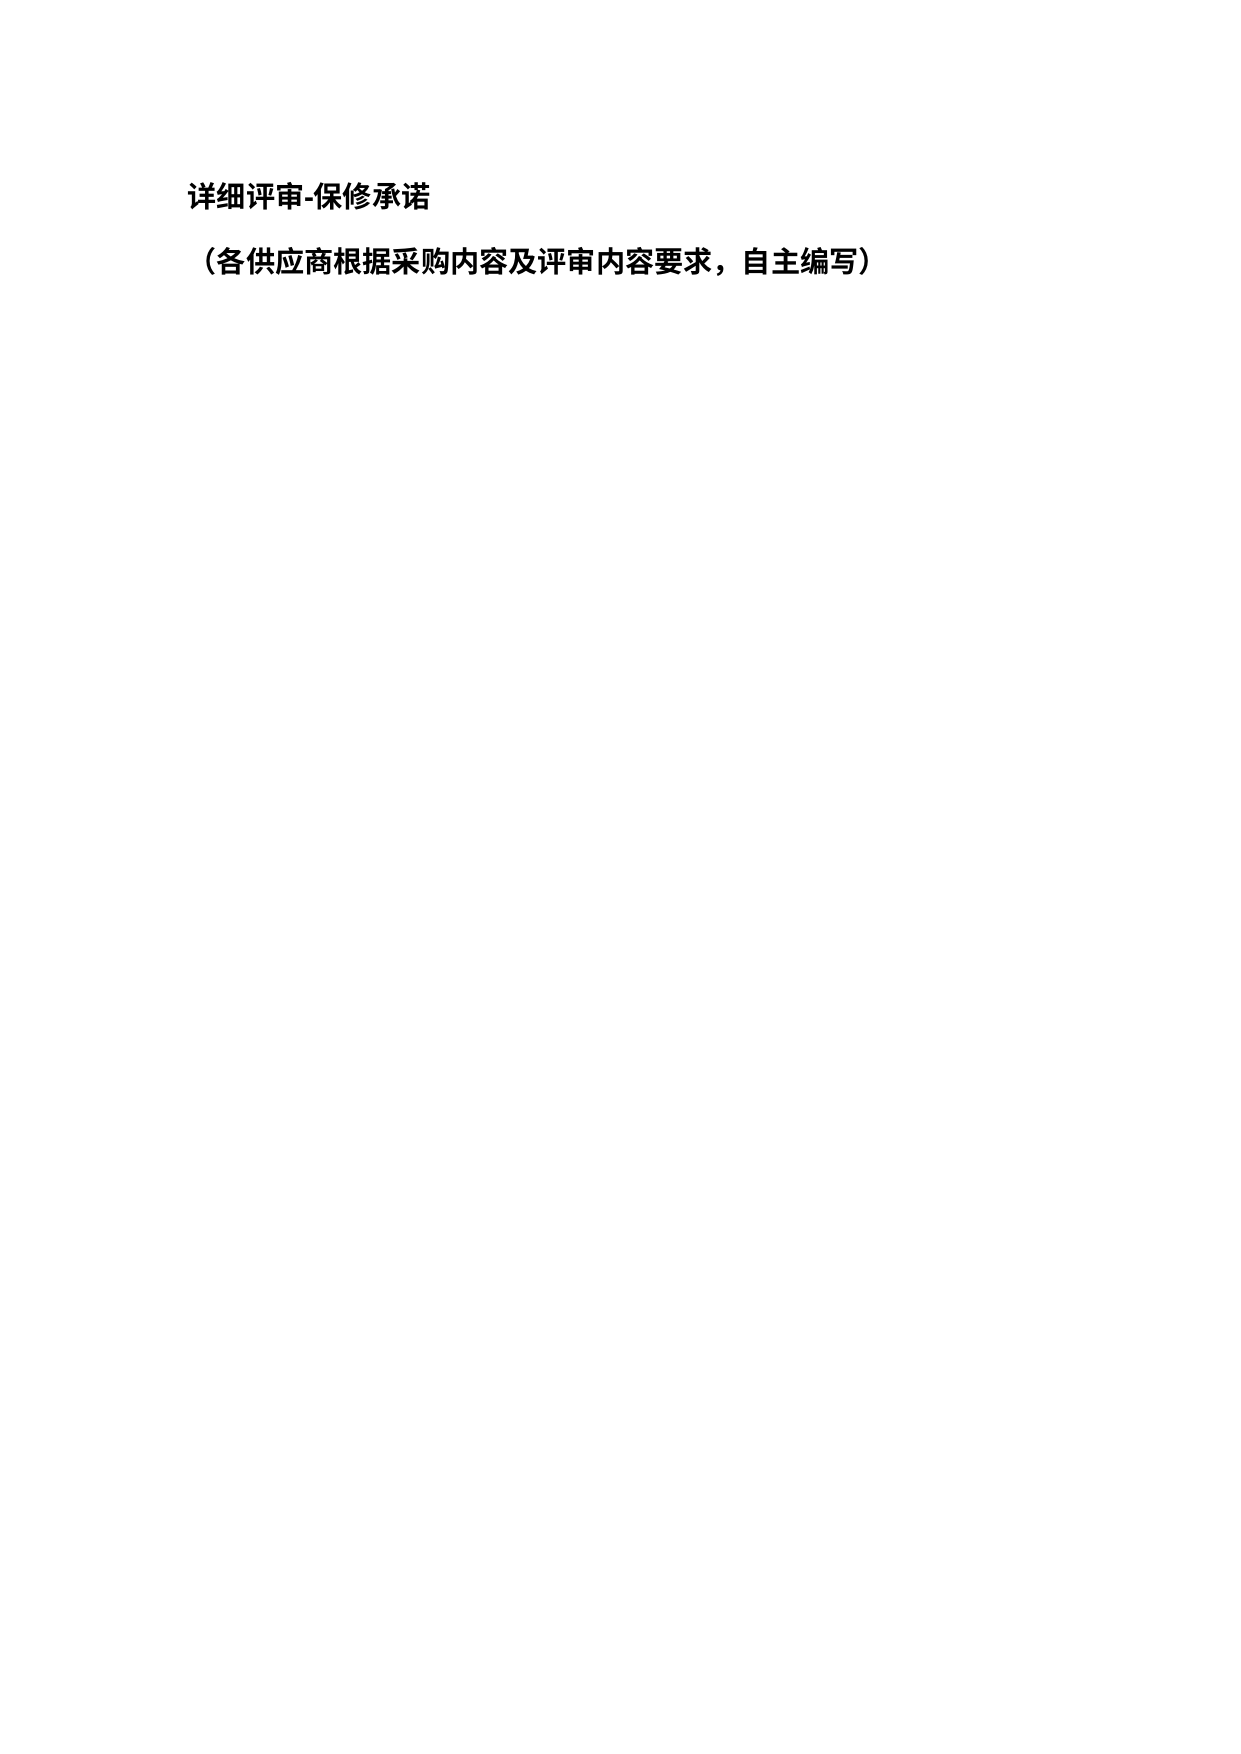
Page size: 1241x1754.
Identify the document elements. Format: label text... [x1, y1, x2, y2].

text （各供应商根据采购内容及评审内容要求，自主编写） [187, 227, 1053, 292]
text 详细评审-保修承诺 [187, 162, 1053, 227]
